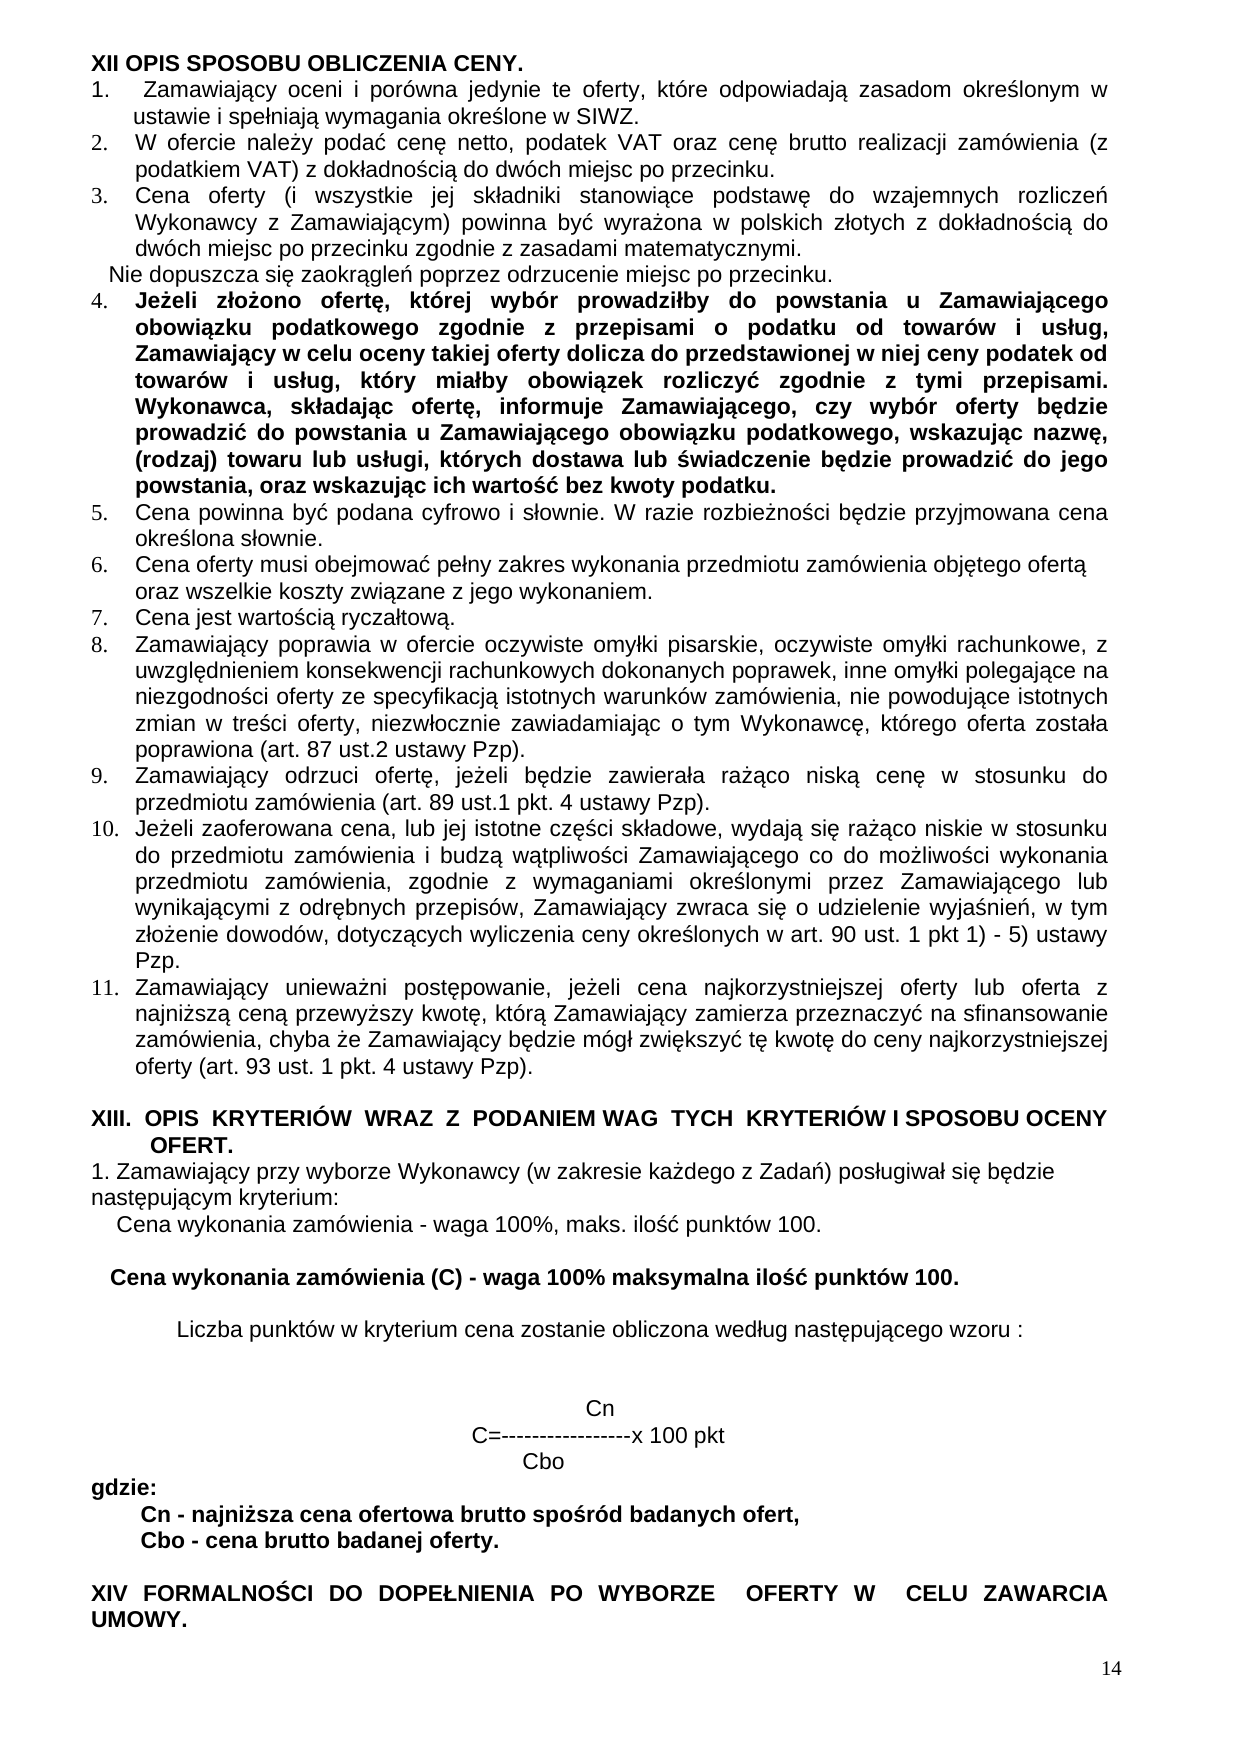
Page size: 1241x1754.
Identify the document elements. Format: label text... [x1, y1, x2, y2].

text Nie dopuszcza się zaokrągleń poprzez odrzucenie miejsc po przecinku. [108, 261, 1109, 287]
text gdzie: [91, 1474, 1109, 1501]
text Cn - najniższa cena ofertowa brutto spośród badanych ofert, [140, 1501, 869, 1527]
text 1. Zamawiający oceni i porówna jedynie te oferty, które odpowiadają zasadom określonym w ustawie i spełniają wymagania określone w SIWZ. [91, 76, 1109, 129]
text Cena wykonania zamówienia (C) - waga 100% maksymalna ilość punktów 100. [91, 1263, 1109, 1290]
list Zamawiający odrzuci ofertę, jeżeli będzie zawierała rażąco niską cenę w stosunku do przedmiotu zamówienia (art. 89 ust.1 pkt. 4 ustawy Pzp). [91, 762, 1109, 815]
text Cn [91, 1395, 1109, 1422]
list Jeżeli złożono ofertę, której wybór prowadziłby do powstania u Zamawiającego obowiązku podatkowego zgodnie z przepisami o podatku od towarów i usług, Zamawiający w celu oceny takiej oferty dolicza do przedstawionej w niej ceny podatek od towarów i usług, który miałby obowiązek rozliczyć zgodnie z tymi przepisami. Wykonawca, składając ofertę, informuje Zamawiającego, czy wybór oferty będzie prowadzić do powstania u Zamawiającego obowiązku podatkowego, wskazując nazwę, (rodzaj) towaru lub usługi, których dostawa lub świadczenie będzie prowadzić do jego powstania, oraz wskazując ich wartość bez kwoty podatku. [91, 287, 1109, 498]
text Cbo [471, 1448, 1109, 1474]
list Cena powinna być podana cyfrowo i słownie. W razie rozbieżności będzie przyjmowana cena określona słownie. [91, 498, 1109, 551]
list Cena oferty musi obejmować pełny zakres wykonania przedmiotu zamówienia objętego ofertą oraz wszelkie koszty związane z jego wykonaniem. [91, 551, 1109, 604]
list Cena jest wartością ryczałtową. [91, 604, 1109, 631]
text XIII. OPIS KRYTERIÓW WRAZ Z PODANIEM WAG TYCH KRYTERIÓW I SPOSOBU OCENY OFERT. [91, 1105, 1109, 1158]
text C= x 100 pkt [471, 1422, 1109, 1448]
list Cena oferty (i wszystkie jej składniki stanowiące podstawę do wzajemnych rozliczeń Wykonawcy z Zamawiającym) powinna być wyrażona w polskich złotych z dokładnością do dwóch miejsc po przecinku zgodnie z zasadami matematycznymi. [91, 182, 1109, 261]
list W ofercie należy podać cenę netto, podatek VAT oraz cenę brutto realizacji zamówienia (z podatkiem VAT) z dokładnością do dwóch miejsc po przecinku. [91, 129, 1109, 182]
list Zamawiający poprawia w ofercie oczywiste omyłki pisarskie, oczywiste omyłki rachunkowe, z uwzględnieniem konsekwencji rachunkowych dokonanych poprawek, inne omyłki polegające na niezgodności oferty ze specyfikacją istotnych warunków zamówienia, nie powodujące istotnych zmian w treści oferty, niezwłocznie zawiadamiając o tym Wykonawcę, którego oferta została poprawiona (art. 87 ust.2 ustawy Pzp). [91, 631, 1109, 762]
text Cbo - cena brutto badanej oferty. [140, 1527, 869, 1553]
text 1. Zamawiający przy wyborze Wykonawcy (w zakresie każdego z Zadań) posługiwał się będzie następującym kryterium: [91, 1158, 1109, 1211]
text XII OPIS SPOSOBU OBLICZENIA CENY. [91, 50, 1109, 76]
list Jeżeli zaoferowana cena, lub jej istotne części składowe, wydają się rażąco niskie w stosunku do przedmiotu zamówienia i budzą wątpliwości Zamawiającego co do możliwości wykonania przedmiotu zamówienia, zgodnie z wymaganiami określonymi przez Zamawiającego lub wynikającymi z odrębnych przepisów, Zamawiający zwraca się o udzielenie wyjaśnień, w tym złożenie dowodów, dotyczących wyliczenia ceny określonych w art. 90 ust. 1 pkt 1) - 5) ustawy Pzp. [91, 815, 1109, 973]
text Cena wykonania zamówienia - waga 100%, maks. ilość punktów 100. [91, 1211, 1109, 1237]
text Liczba punktów w kryterium cena zostanie obliczona według następującego wzoru : [91, 1316, 1109, 1342]
text XIV FORMALNOŚCI DO DOPEŁNIENIA PO WYBORZE OFERTY W CELU ZAWARCIA UMOWY. [91, 1580, 1109, 1632]
list Zamawiający unieważni postępowanie, jeżeli cena najkorzystniejszej oferty lub oferta z najniższą ceną przewyższy kwotę, którą Zamawiający zamierza przeznaczyć na sfinansowanie zamówienia, chyba że Zamawiający będzie mógł zwiększyć tę kwotę do ceny najkorzystniejszej oferty (art. 93 ust. 1 pkt. 4 ustawy Pzp). [91, 973, 1109, 1079]
